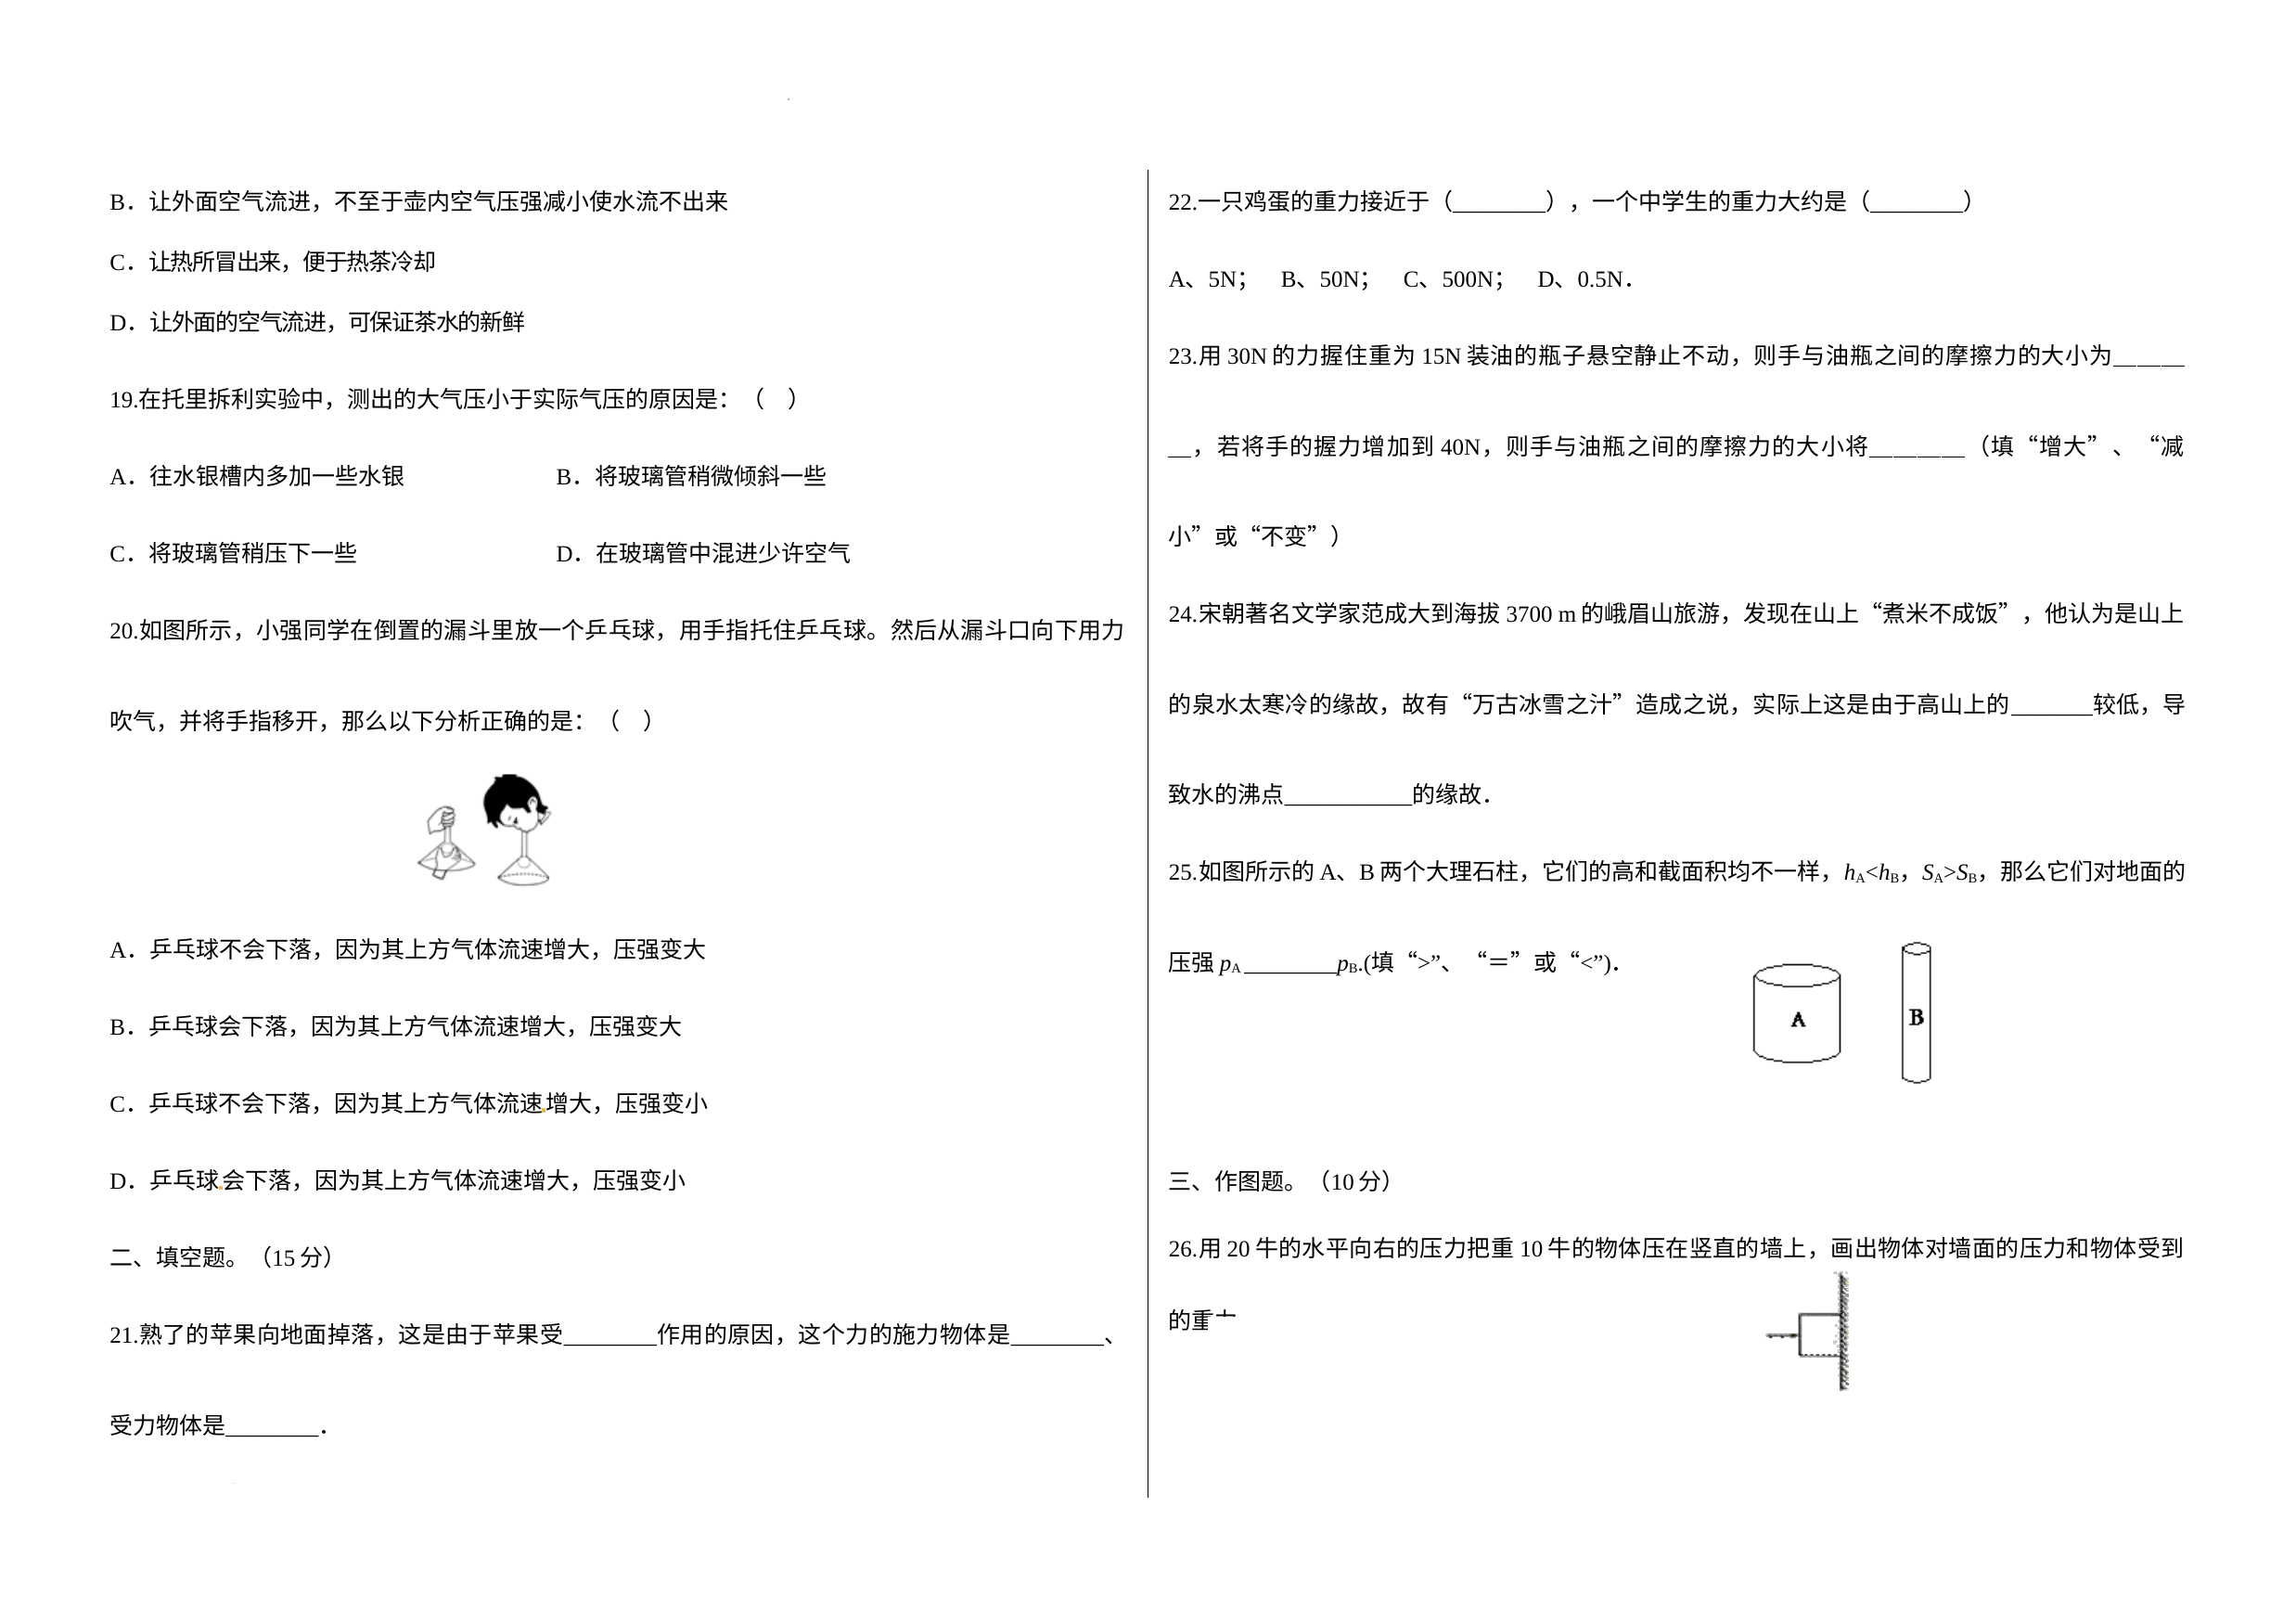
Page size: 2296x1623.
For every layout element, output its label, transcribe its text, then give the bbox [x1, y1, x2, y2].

text D．让外面的空气流进，可保证茶水的新鲜 [109, 290, 1127, 351]
text C．将玻璃管稍压下一些 D．在玻璃管中混进少许空气 [109, 522, 1127, 582]
picture [409, 770, 567, 892]
text B．让外面空气流进，不至于壶内空气压强减小使水流不出来 [109, 170, 1127, 230]
list 三、作图题。（10分） [1168, 1150, 2187, 1210]
text 20.如图所示，小强同学在倒置的漏斗里放一个乒乓球，用手指托住乒乓球。然后从漏斗口向下用力吹气，并将手指移开，那么以下分析正确的是：（ ） [109, 599, 1127, 750]
text A、5N； B、50N； C、500N； D、0.5N． [1168, 247, 2187, 307]
text 22.一只鸡蛋的重力接近于（________），一个中学生的重力大约是（________） [1168, 170, 2187, 230]
picture [1764, 1269, 1849, 1391]
text D．乒乓球会下落，因为其上方气体流速增大，压强变小 [109, 1149, 1127, 1209]
text C．让热所冒出来，便于热茶冷却 [109, 230, 1127, 290]
list 用30N的力握住重为15N装油的瓶子悬空静止不动，则手与油瓶之间的摩擦力的大小为＿＿＿＿，若将手的握力增加到40N，则手与油瓶之间的摩擦力的大小将＿＿＿＿（填“增大”、“减小”或“不变”） [1168, 324, 2187, 565]
list 用20牛的水平向右的压力把重10牛的物体压在竖直的墙上，画出物体对墙面的压力和物体受到的重力． [1168, 1217, 2187, 1349]
text 二、填空题。（15分） [109, 1226, 1127, 1286]
text 21.熟了的苹果向地面掉落，这是由于苹果受________作用的原因，这个力的施力物体是________、受力物体是________． [109, 1303, 1127, 1454]
text A．往水银槽内多加一些水银 B．将玻璃管稍微倾斜一些 [109, 444, 1127, 505]
text A．乒乓球不会下落，因为其上方气体流速增大，压强变大 [109, 918, 1127, 978]
text B．乒乓球会下落，因为其上方气体流速增大，压强变大 [109, 995, 1127, 1055]
text 19.在托里拆利实验中，测出的大气压小于实际气压的原因是：（ ） [109, 367, 1127, 428]
picture [1727, 900, 1944, 1097]
list 如图所示的A、B两个大理石柱，它们的高和截面积均不一样，hA<hB，SA>SB，那么它们对地面的压强pA ________pB.(填“>”、“＝”或“<”)． [1168, 841, 2187, 991]
list 宋朝著名文学家范成大到海拔3700 m的峨眉山旅游，发现在山上“煮米不成饭”，他认为是山上的泉水太寒冷的缘故，故有“万古冰雪之汁”造成之说，实际上这是由于高山上的_______较低，导致水的沸点___________的缘故． [1168, 582, 2187, 823]
text C．乒乓球不会下落，因为其上方气体流速增大，压强变小 [109, 1072, 1127, 1132]
